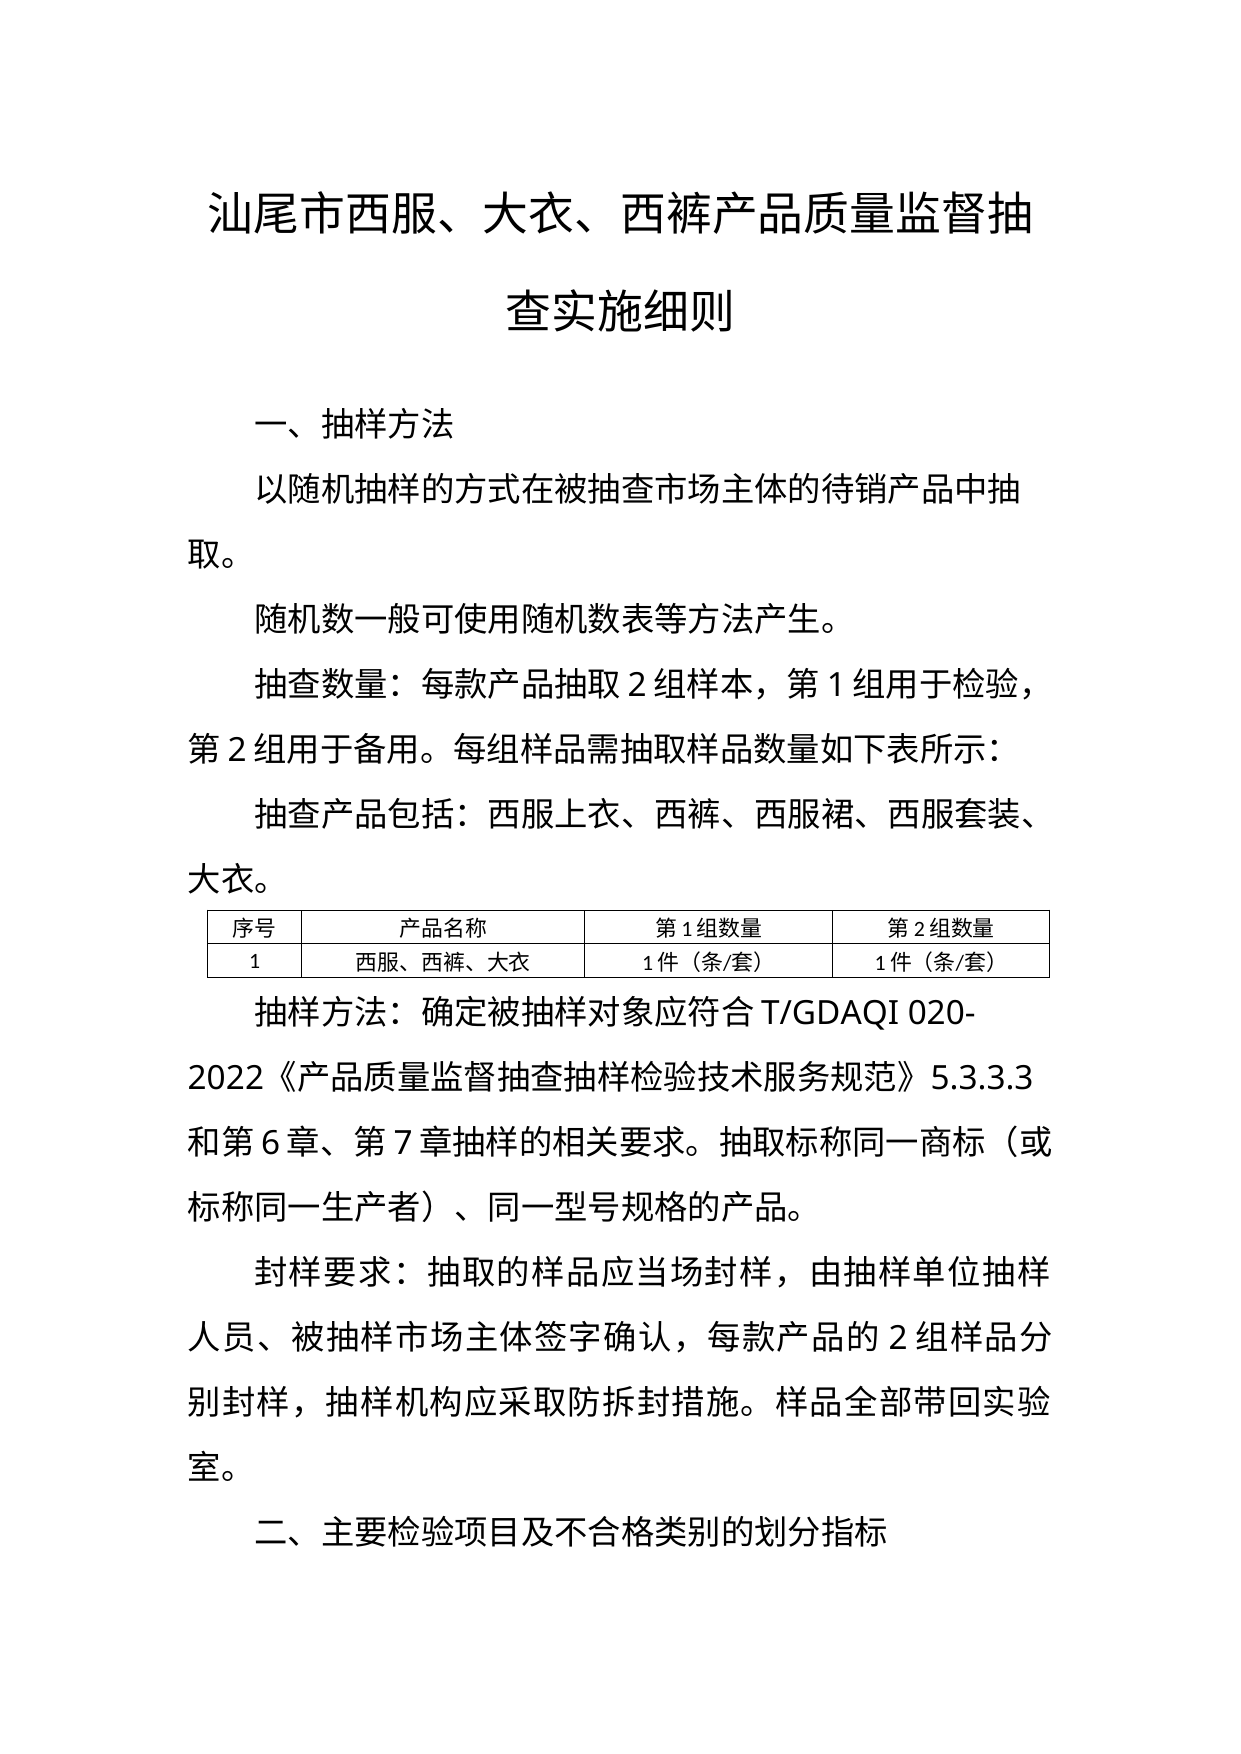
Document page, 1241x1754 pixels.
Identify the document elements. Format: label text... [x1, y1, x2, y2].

table_header 第1组数量 [585, 911, 832, 943]
text 以随机抽样的方式在被抽查市场主体的待销产品中抽取。 [187, 454, 1053, 584]
table_cell 1件（条/套） [585, 944, 832, 977]
table_cell 西服、西裤、大衣 [302, 944, 584, 977]
text 抽查产品包括：西服上衣、西裤、西服裙、西服套装、大衣。 [187, 779, 1053, 909]
table_header 产品名称 [302, 911, 584, 943]
table_cell 1件（条/套） [833, 944, 1049, 977]
text 抽样方法：确定被抽样对象应符合T/GDAQI 020-2022《产品质量监督抽查抽样检验技术服务规范》5.3.3.3和第6章、第7章抽样的相关要求。抽取标称同一商标（或标称同一生产者）、同一型号规格的产品。 [187, 978, 1053, 1238]
table_header 第2组数量 [833, 911, 1049, 943]
table_cell 1 [208, 944, 301, 977]
text 二、主要检验项目及不合格类别的划分指标 [187, 1498, 1053, 1563]
list 一、抽样方法 [187, 389, 1053, 454]
table_header 序号 [208, 911, 301, 943]
text 封样要求：抽取的样品应当场封样，由抽样单位抽样人员、被抽样市场主体签字确认，每款产品的2组样品分别封样，抽样机构应采取防拆封措施。样品全部带回实验室。 [187, 1238, 1053, 1498]
text 抽查数量：每款产品抽取2组样本，第1组用于检验，第2组用于备用。每组样品需抽取样品数量如下表所示： [187, 649, 1053, 779]
text 随机数一般可使用随机数表等方法产生。 [187, 584, 1053, 649]
text 汕尾市西服、大衣、西裤产品质量监督抽查实施细则 [187, 162, 1053, 357]
